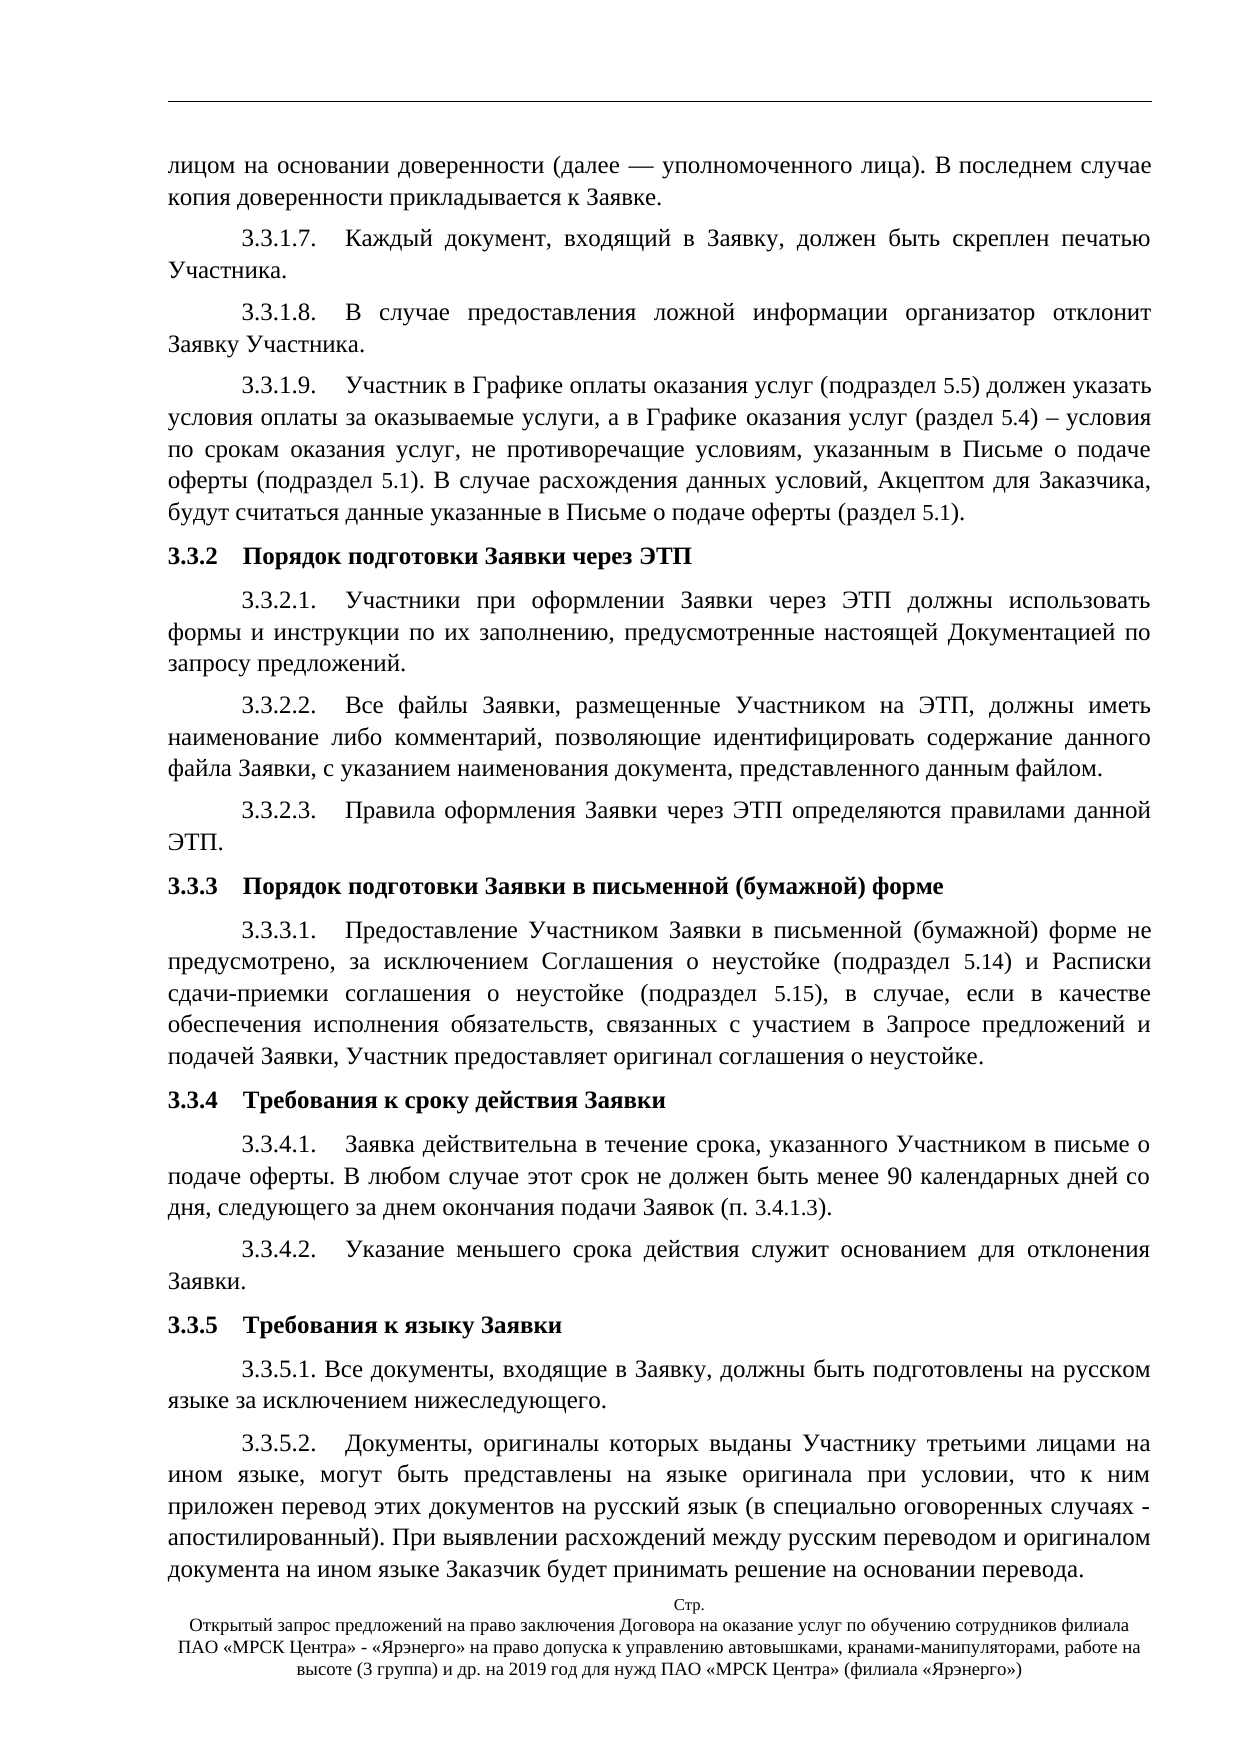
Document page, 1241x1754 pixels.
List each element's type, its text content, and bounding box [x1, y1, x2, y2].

list Заявка действительна в течение срока, указанного Участником в письме о подаче оферты. В любом случае этот срок не должен быть менее 90 календарных дней со дня, следующего за днем окончания подачи Заявок (п. 3.4.1.3). [168, 1129, 1151, 1221]
list Участник в Графике оплаты оказания услуг (подраздел 5.5) должен указать условия оплаты за оказываемые услуги, а в Графике оказания услуг (раздел 5.4) – условия по срокам оказания услуг, не противоречащие условиям, указанным в Письме о подаче оферты (подраздел 5.1). В случае расхождения данных условий, Акцептом для Заказчика, будут считаться данные указанные в Письме о подаче оферты (раздел 5.1). [168, 371, 1152, 526]
text 3.3.5.1. Все документы, входящие в Заявку, должны быть подготовлены на русском языке за исключением нижеследующего. [168, 1354, 1152, 1414]
list Документы, оригиналы которых выданы Участнику третьими лицами на ином языке, могут быть представлены на языке оригинала при условии, что к ним приложен перевод этих документов на русский язык (в специально оговоренных случаях - апостилированный). При выявлении расхождений между русским переводом и оригиналом документа на ином языке Заказчик будет принимать решение на основании перевода. [168, 1428, 1152, 1583]
list Каждый документ, входящий в Заявку, должен быть скреплен печатью Участника. [168, 223, 1152, 284]
subtitle Порядок подготовки Заявки в письменной (бумажной) форме [168, 871, 1152, 899]
subtitle Требования к сроку действия Заявки [168, 1085, 1152, 1114]
subtitle Порядок подготовки Заявки через ЭТП [168, 541, 1152, 570]
list Предоставление Участником Заявки в письменной (бумажной) форме не предусмотрено, за исключением Соглашения о неустойке (подраздел 5.14) и Расписки сдачи-приемки соглашения о неустойке (подраздел 5.15), в случае, если в качестве обеспечения исполнения обязательств, связанных с участием в Запросе предложений и подачей Заявки, Участник предоставляет оригинал соглашения о неустойке. [168, 915, 1152, 1070]
subtitle Требования к языку Заявки [168, 1310, 1152, 1339]
list Участники при оформлении Заявки через ЭТП должны использовать формы и инструкции по их заполнению, предусмотренные настоящей Документацией по запросу предложений. [168, 585, 1152, 677]
list Правила оформления Заявки через ЭТП определяются правилами данной ЭТП. [168, 795, 1152, 856]
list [168, 150, 1152, 210]
list Указание меньшего срока действия служит основанием для отклонения Заявки. [168, 1234, 1151, 1295]
list Все файлы Заявки, размещенные Участником на ЭТП, должны иметь наименование либо комментарий, позволяющие идентифицировать содержание данного файла Заявки, с указанием наименования документа, представленного данным файлом. [168, 690, 1152, 782]
list В случае предоставления ложной информации организатор отклонит Заявку Участника. [168, 297, 1152, 357]
